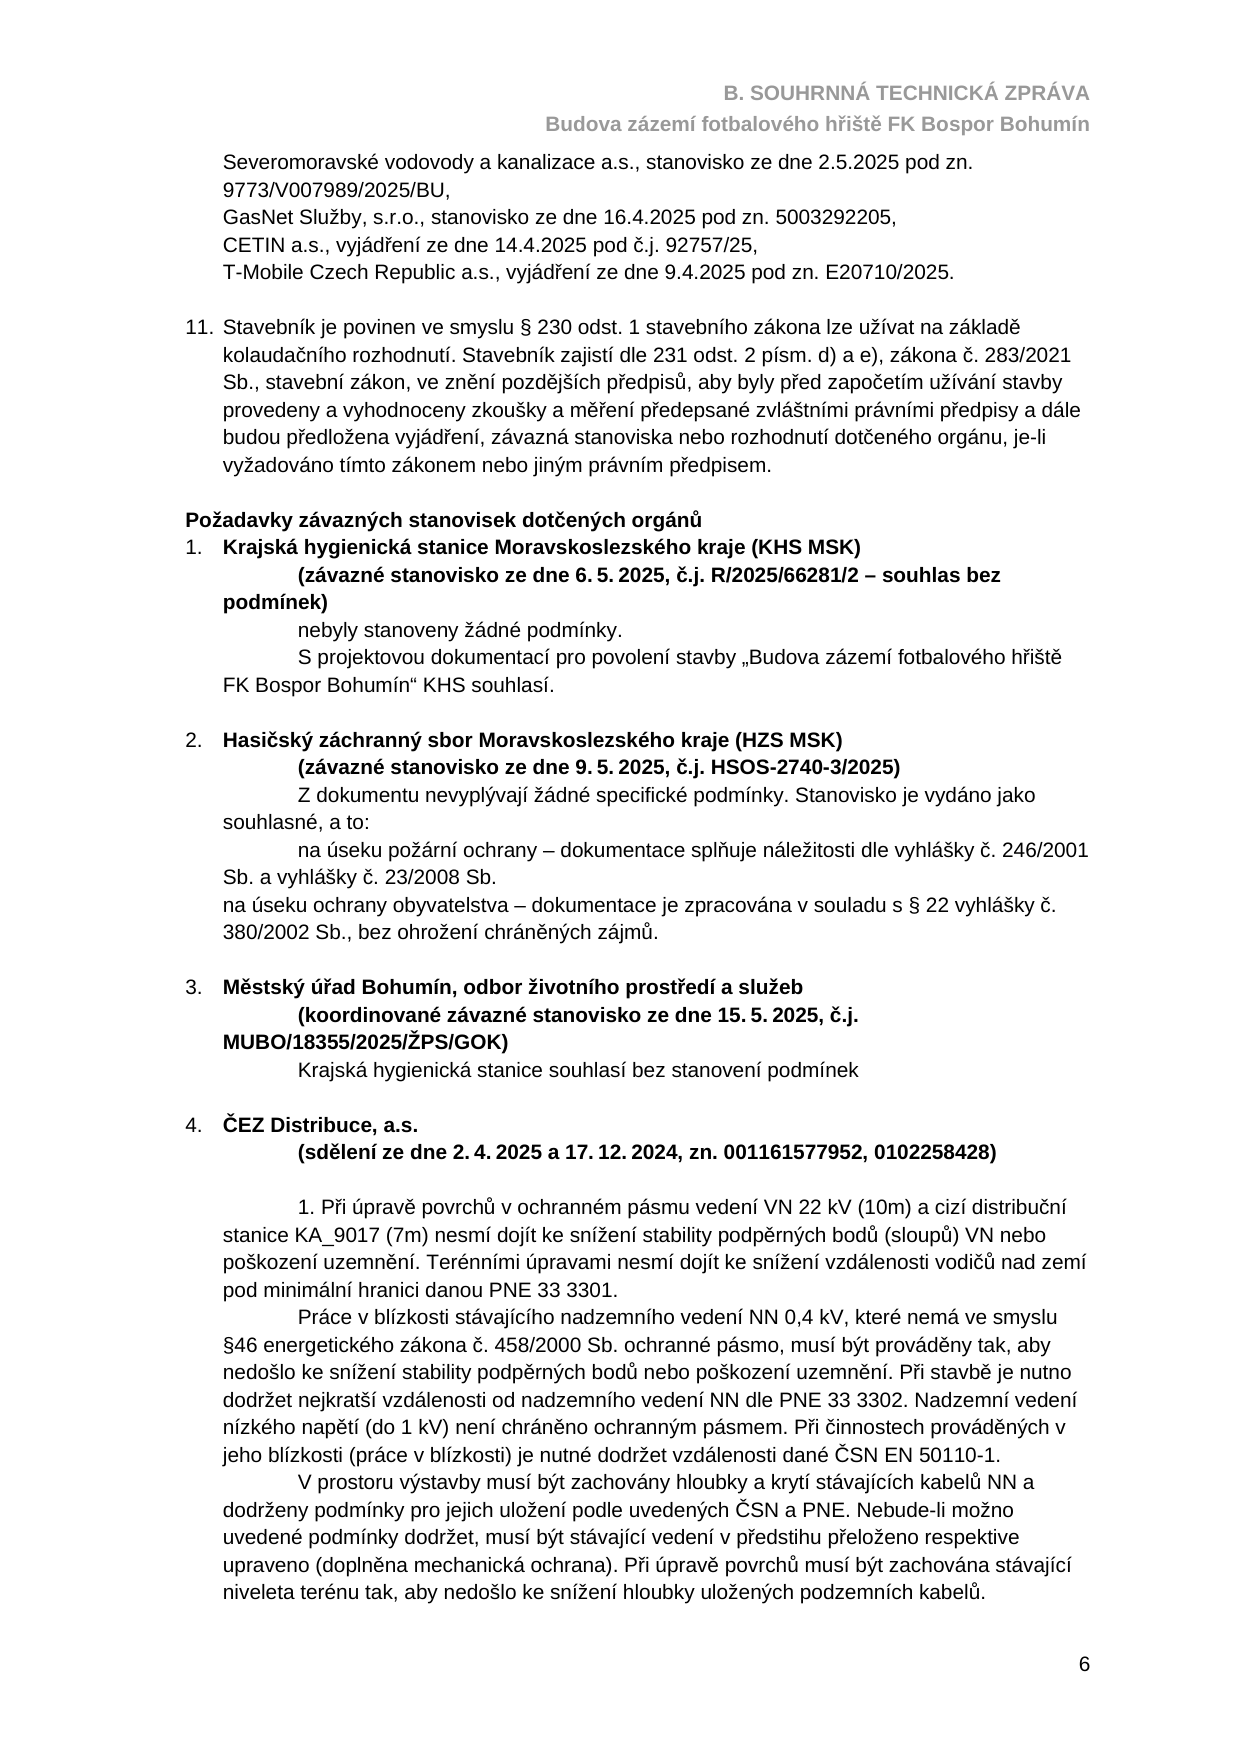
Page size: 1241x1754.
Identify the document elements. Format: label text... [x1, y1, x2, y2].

text nebyly stanoveny žádné podmínky. [223, 617, 1090, 641]
text Požadavky závazných stanovisek dotčených orgánů [185, 507, 1090, 531]
text (sdělení ze dne 2. 4. 2025 a 17. 12. 2024, zn. 001161577952, 0102258428) [223, 1140, 1090, 1164]
text S projektovou dokumentací pro povolení stavby „Budova zázemí fotbalového hřiště FK Bospor Bohumín“ KHS souhlasí. [223, 645, 1090, 696]
text budou předložena vyjádření, závazná stanoviska nebo rozhodnutí dotčeného orgánu, je-li [223, 425, 1090, 449]
list Městský úřad Bohumín, odbor životního prostředí a služeb [185, 975, 1090, 999]
list Stavebník je povinen ve smyslu § 230 odst. 1 stavebního zákona lze užívat na základě [185, 315, 1090, 339]
list Hasičský záchranný sbor Moravskoslezského kraje (HZS MSK) [185, 727, 1090, 751]
text Sb., stavební zákon, ve znění pozdějších předpisů, aby byly před započetím užívání stavby [223, 370, 1090, 394]
text Z dokumentu nevyplývají žádné specifické podmínky. Stanovisko je vydáno jako souhlasné, a to: [223, 782, 1090, 834]
text Krajská hygienická stanice souhlasí bez stanovení podmínek [223, 1057, 1090, 1081]
text T-Mobile Czech Republic a.s., vyjádření ze dne 9.4.2025 pod zn. E20710/2025. [223, 260, 1090, 284]
list ČEZ Distribuce, a.s. [185, 1112, 1090, 1136]
text (závazné stanovisko ze dne 6. 5. 2025, č.j. R/2025/66281/2 – souhlas bez podmínek) [223, 562, 1090, 614]
text V prostoru výstavby musí být zachovány hloubky a krytí stávajících kabelů NN a dodrženy podmínky pro jejich uložení podle uvedených ČSN a PNE. Nebude-li možno uvedené podmínky dodržet, musí být stávající vedení v předstihu přeloženo respektive upraveno (doplněna mechanická ochrana). Při úpravě povrchů musí být zachována stávající niveleta terénu tak, aby nedošlo ke snížení hloubky uložených podzemních kabelů. [223, 1470, 1090, 1604]
text Práce v blízkosti stávajícího nadzemního vedení NN 0,4 kV, které nemá ve smyslu §46 energetického zákona č. 458/2000 Sb. ochranné pásmo, musí být prováděny tak, aby nedošlo ke snížení stability podpěrných bodů nebo poškození uzemnění. Při stavbě je nutno dodržet nejkratší vzdálenosti od nadzemního vedení NN dle PNE 33 3302. Nadzemní vedení nízkého napětí (do 1 kV) není chráněno ochranným pásmem. Při činnostech prováděných v jeho blízkosti (práce v blízkosti) je nutné dodržet vzdálenosti dané ČSN EN 50110-1. [223, 1305, 1090, 1466]
text vyžadováno tímto zákonem nebo jiným právním předpisem. [223, 452, 1090, 476]
text (koordinované závazné stanovisko ze dne 15. 5. 2025, č.j. MUBO/18355/2025/ŽPS/GOK) [223, 1002, 1090, 1054]
text provedeny a vyhodnoceny zkoušky a měření předepsané zvláštními právními předpisy a dále [223, 397, 1090, 421]
text 1. Při úpravě povrchů v ochranném pásmu vedení VN 22 kV (10m) a cizí distribuční stanice KA_9017 (7m) nesmí dojít ke snížení stability podpěrných bodů (sloupů) VN nebo poškození uzemnění. Terénními úpravami nesmí dojít ke snížení vzdálenosti vodičů nad zemí pod minimální hranici danou PNE 33 3301. [223, 1195, 1090, 1301]
text kolaudačního rozhodnutí. Stavebník zajistí dle 231 odst. 2 písm. d) a e), zákona č. 283/2021 [223, 342, 1090, 366]
text GasNet Služby, s.r.o., stanovisko ze dne 16.4.2025 pod zn. 5003292205, [223, 205, 1090, 229]
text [223, 150, 1090, 201]
list Krajská hygienická stanice Moravskoslezského kraje (KHS MSK) [185, 535, 1090, 559]
text (závazné stanovisko ze dne 9. 5. 2025, č.j. HSOS-2740-3/2025) [223, 755, 1090, 779]
text na úseku požární ochrany – dokumentace splňuje náležitosti dle vyhlášky č. 246/2001 Sb. a vyhlášky č. 23/2008 Sb. na úseku ochrany obyvatelstva – dokumentace je zpracována v souladu s § 22 vyhlášky č. 380/2002 Sb., bez ohrožení chráněných zájmů. [223, 837, 1090, 944]
text CETIN a.s., vyjádření ze dne 14.4.2025 pod č.j. 92757/25, [223, 232, 1090, 256]
